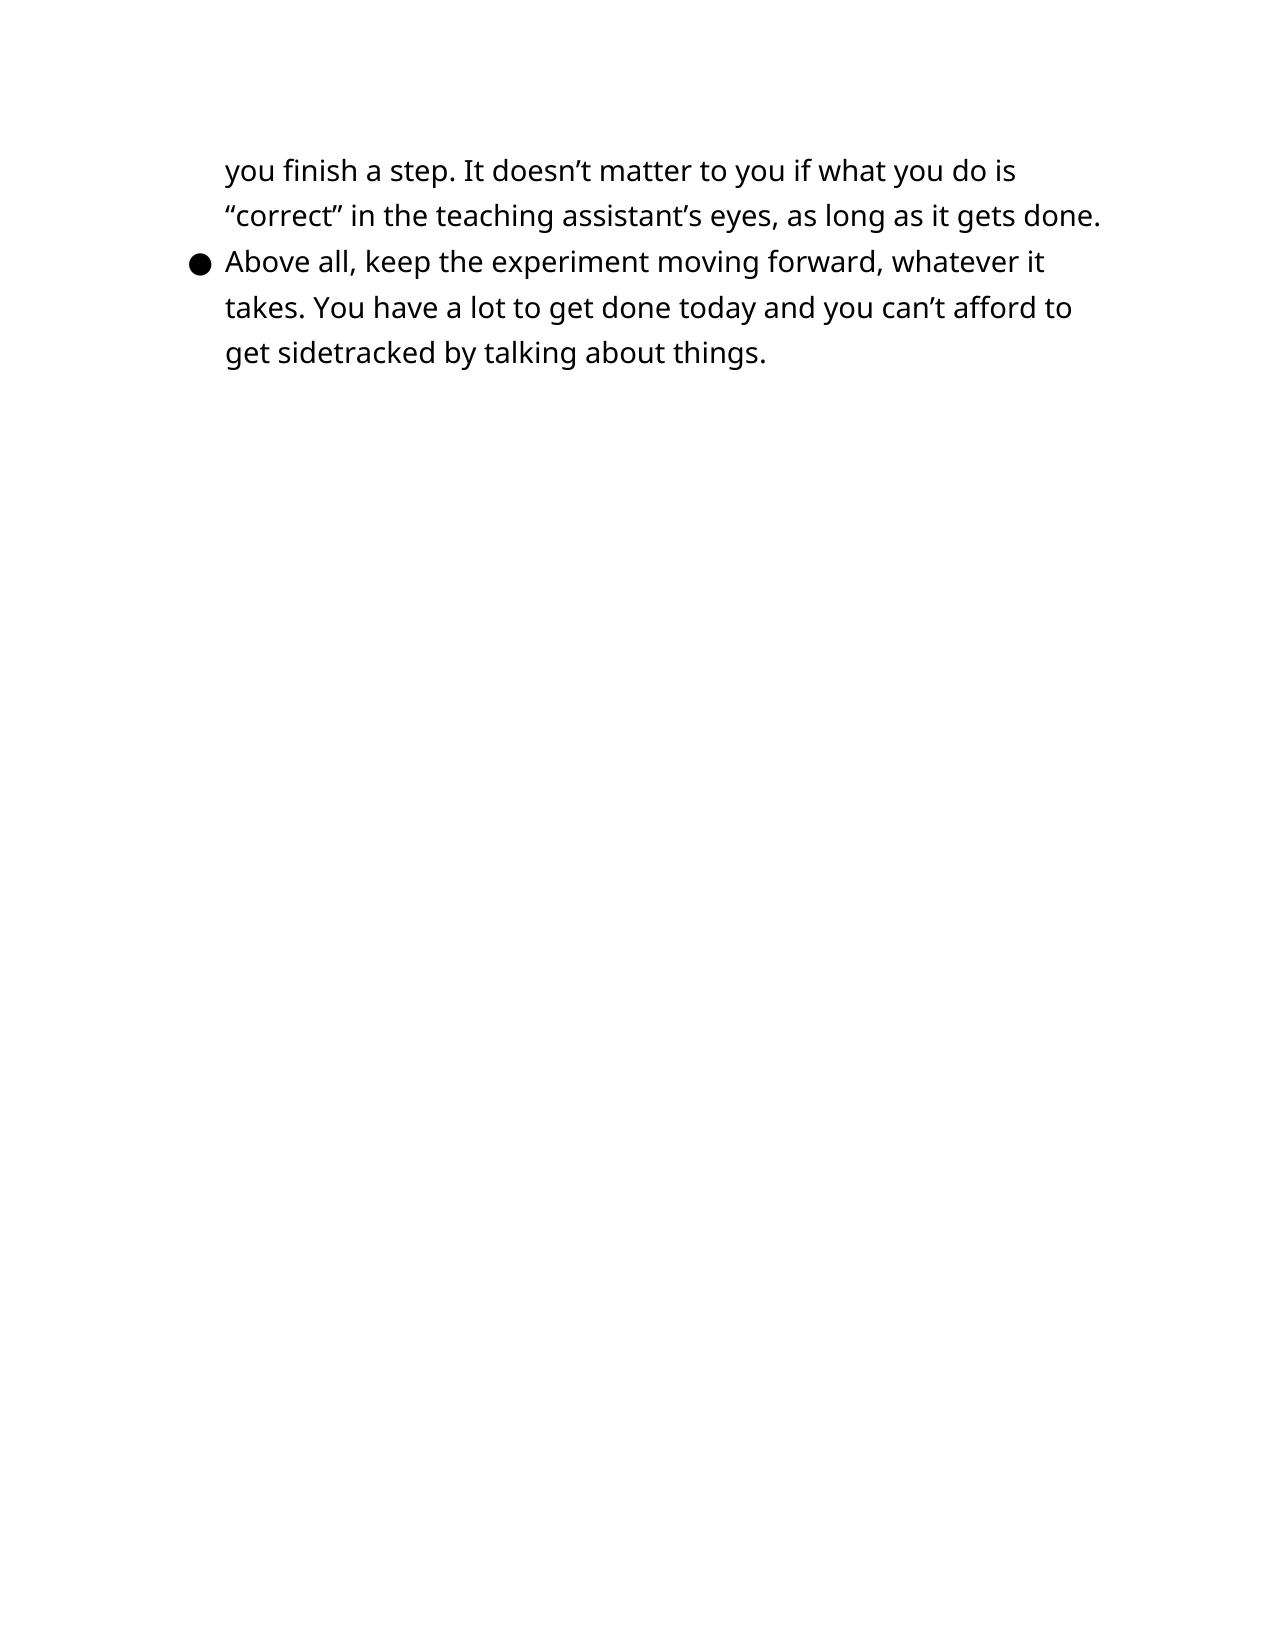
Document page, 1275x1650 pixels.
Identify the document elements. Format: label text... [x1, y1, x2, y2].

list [187, 150, 1125, 235]
list Above all, keep the experiment moving forward, whatever it takes. You have a lot to get done today and you can’t afford to get sidetracked by talking about things. [187, 241, 1125, 372]
